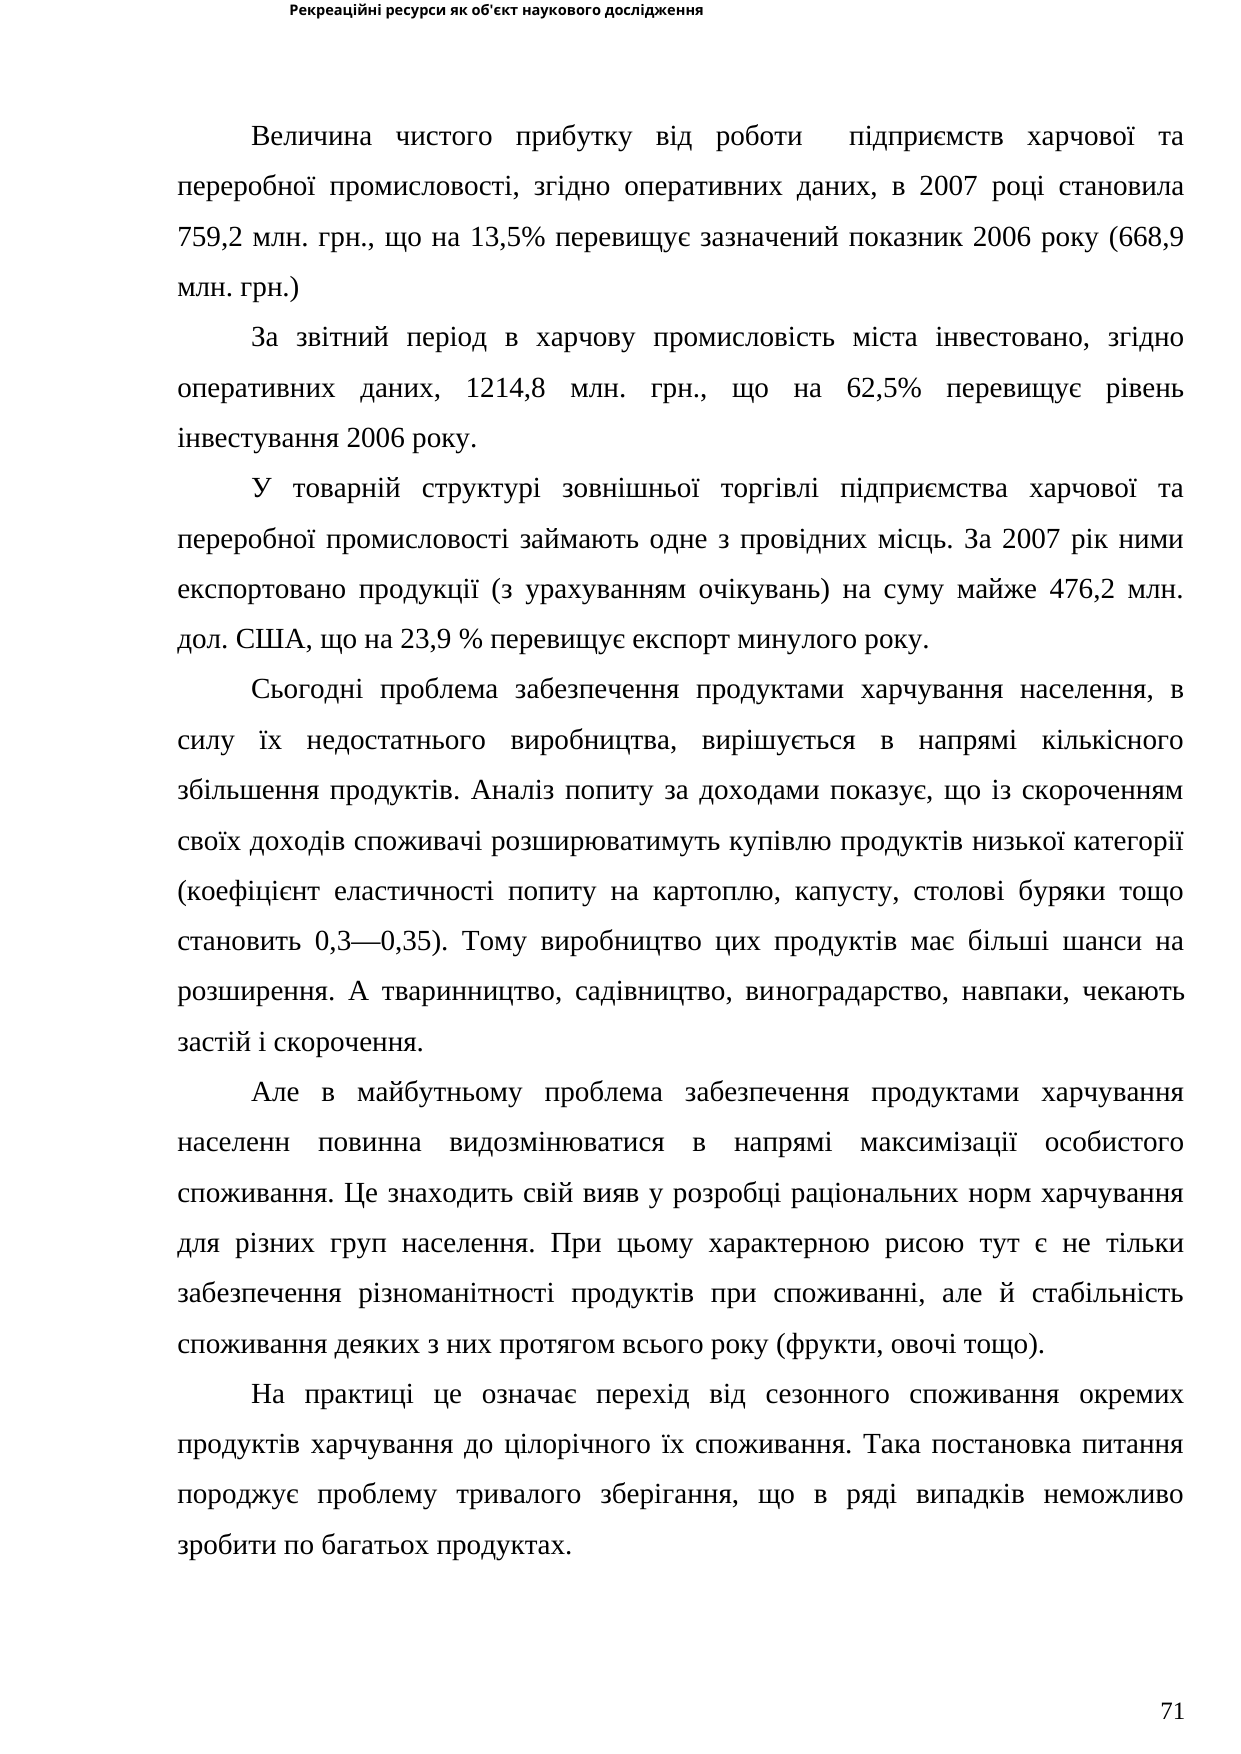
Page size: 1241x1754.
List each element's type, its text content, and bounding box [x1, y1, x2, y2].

text Але в майбутньому проблема забезпечення продуктами харчування населенн повинна видозмінюватися в напрямі максимізації особистого споживання. Це знаходить свій вияв у розробці раціональних норм харчування для різних груп населення. При цьому характерною рисою тут є не тільки забезпечення різноманітності продуктів при споживанні, але й стабільність споживання деяких з них протягом всього року (фрукти, овочі тощо). [177, 1074, 1185, 1359]
text У товарній структурі зовнішньої торгівлі підприємства харчової та переробної промисловості займають одне з провідних місць. За 2007 рік ними експортовано продукції (з урахуванням очікувань) на суму майже 476,2 млн. дол. США, що на 23,9 % перевищує експорт минулого року. [177, 470, 1185, 655]
text Величина чистого прибутку від роботи підприємств харчової та переробної промисловості, згідно оперативних даних, в 2007 році становила 759,2 млн. грн., що на 13,5% перевищує зазначений показник 2006 року (668,9 млн. грн.) [177, 118, 1185, 303]
text Сьогодні проблема забезпечення продуктами харчування населення, в силу їх недостатнього виробництва, вирішується в напрямі кількісного збільшення продуктів. Аналіз попиту за доходами показує, що із скороченням своїх доходів споживачі розширюватимуть купівлю продуктів низької категорії (коефіцієнт еластичності попиту на картоплю, капусту, столові буряки тощо становить 0,3—0,35). Тому виробництво цих продуктів має більші шанси на розширення. А тваринництво, садівництво, ви­ноградарство, навпаки, чекають застій і скорочення. [177, 672, 1185, 1057]
text За звітний період в харчову промисловість міста інвестовано, згідно оперативних даних, 1214,8 млн. грн., що на 62,5% перевищує рівень інвестування 2006 року. [177, 319, 1185, 454]
text На практиці це означає перехід від сезонного споживання окремих продуктів харчування до цілорічного їх споживання. Така постановка питання породжує проблему тривалого зберігання, що в ряді випадків неможливо зробити по багатьох продуктах. [177, 1376, 1185, 1561]
